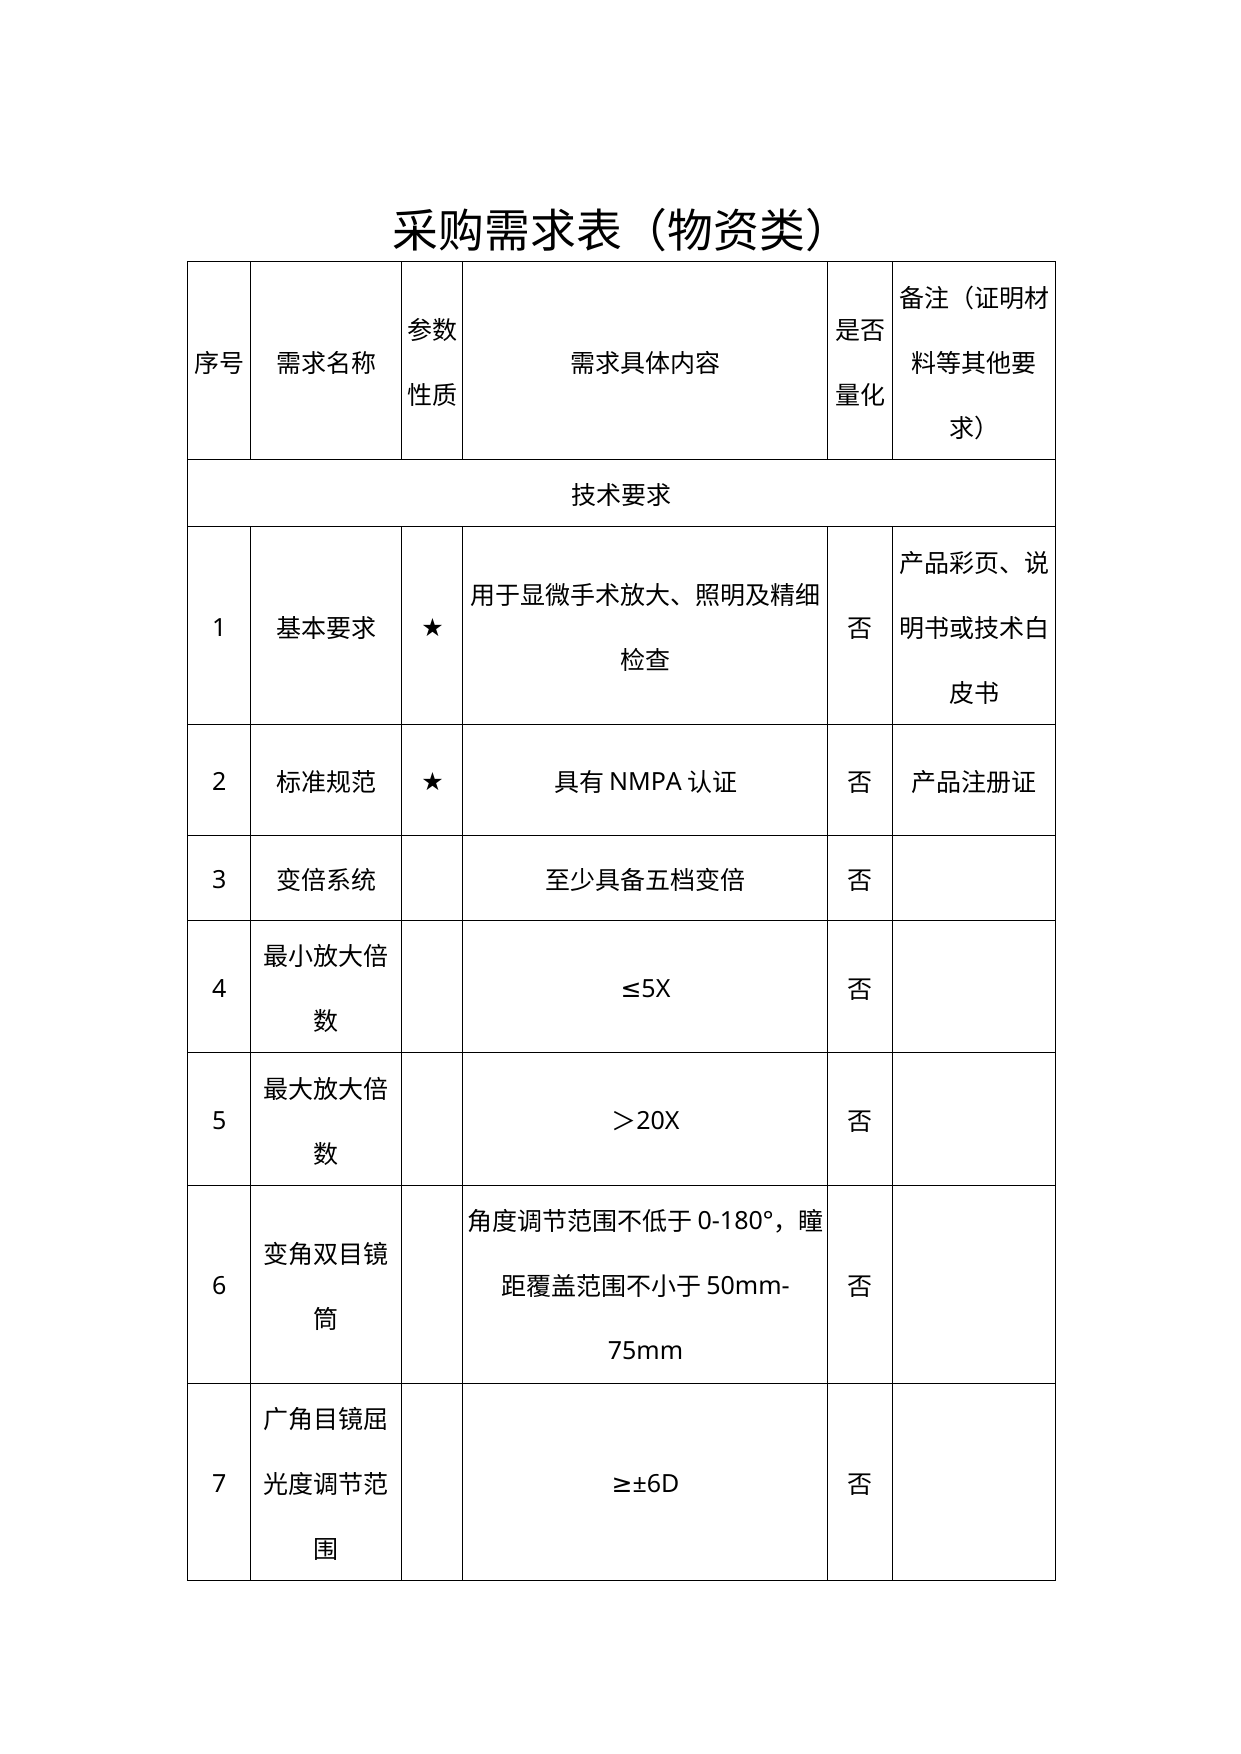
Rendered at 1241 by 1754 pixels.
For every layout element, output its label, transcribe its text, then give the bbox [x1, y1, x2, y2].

table_cell [893, 1384, 1055, 1580]
table_cell 备注（证明材料等其他要求） [893, 262, 1055, 459]
table_cell 序号 [188, 262, 250, 459]
table_cell [402, 1053, 462, 1185]
table_cell 是否 量化 [828, 262, 892, 459]
table_cell 2 [188, 725, 250, 835]
table_cell [893, 836, 1055, 920]
table_cell 最小放大倍数 [251, 921, 401, 1052]
table_cell [893, 921, 1055, 1052]
table_cell [402, 921, 462, 1052]
table_cell 6 [188, 1186, 250, 1382]
table_cell 具有NMPA认证 [463, 725, 827, 835]
table_cell 广角目镜屈光度调节范围 [251, 1384, 401, 1580]
table_cell 否 [828, 725, 892, 835]
table_header 采购需求表（物资类） [188, 162, 1056, 261]
table_cell [402, 1186, 462, 1382]
table_cell 7 [188, 1384, 250, 1580]
table_cell 1 [188, 527, 250, 724]
table_cell 否 [828, 1053, 892, 1185]
table_cell 标准规范 [251, 725, 401, 835]
table_cell 角度调节范围不低于0-180°，瞳距覆盖范围不小于50mm-75mm [463, 1186, 827, 1382]
table_cell ＞20X [463, 1053, 827, 1185]
table_cell [893, 1053, 1055, 1185]
table_cell 3 [188, 836, 250, 920]
table_cell 否 [828, 527, 892, 724]
table_cell 4 [188, 921, 250, 1052]
table_cell 产品彩页、说明书或技术白皮书 [893, 527, 1055, 724]
table_cell 最大放大倍数 [251, 1053, 401, 1185]
table_cell 否 [828, 1186, 892, 1382]
table_cell [402, 836, 462, 920]
table_cell 5 [188, 1053, 250, 1185]
table_cell 变角双目镜筒 [251, 1186, 401, 1382]
table_cell 用于显微手术放大、照明及精细检查 [463, 527, 827, 724]
table_cell [402, 1384, 462, 1580]
table_cell ≥±6D [463, 1384, 827, 1580]
table_cell ★ [402, 527, 462, 724]
table_cell 否 [828, 836, 892, 920]
table_cell 参数 性质 [402, 262, 462, 459]
table_cell 需求名称 [251, 262, 401, 459]
table_cell ≤5X [463, 921, 827, 1052]
table_cell ★ [402, 725, 462, 835]
table_cell 至少具备五档变倍 [463, 836, 827, 920]
table_cell 否 [828, 921, 892, 1052]
table_cell 需求具体内容 [463, 262, 827, 459]
table_cell 变倍系统 [251, 836, 401, 920]
table_cell 产品注册证 [893, 725, 1055, 835]
table_cell [893, 1186, 1055, 1382]
table_cell 否 [828, 1384, 892, 1580]
table_cell 技术要求 [188, 460, 1055, 526]
table_cell 基本要求 [251, 527, 401, 724]
